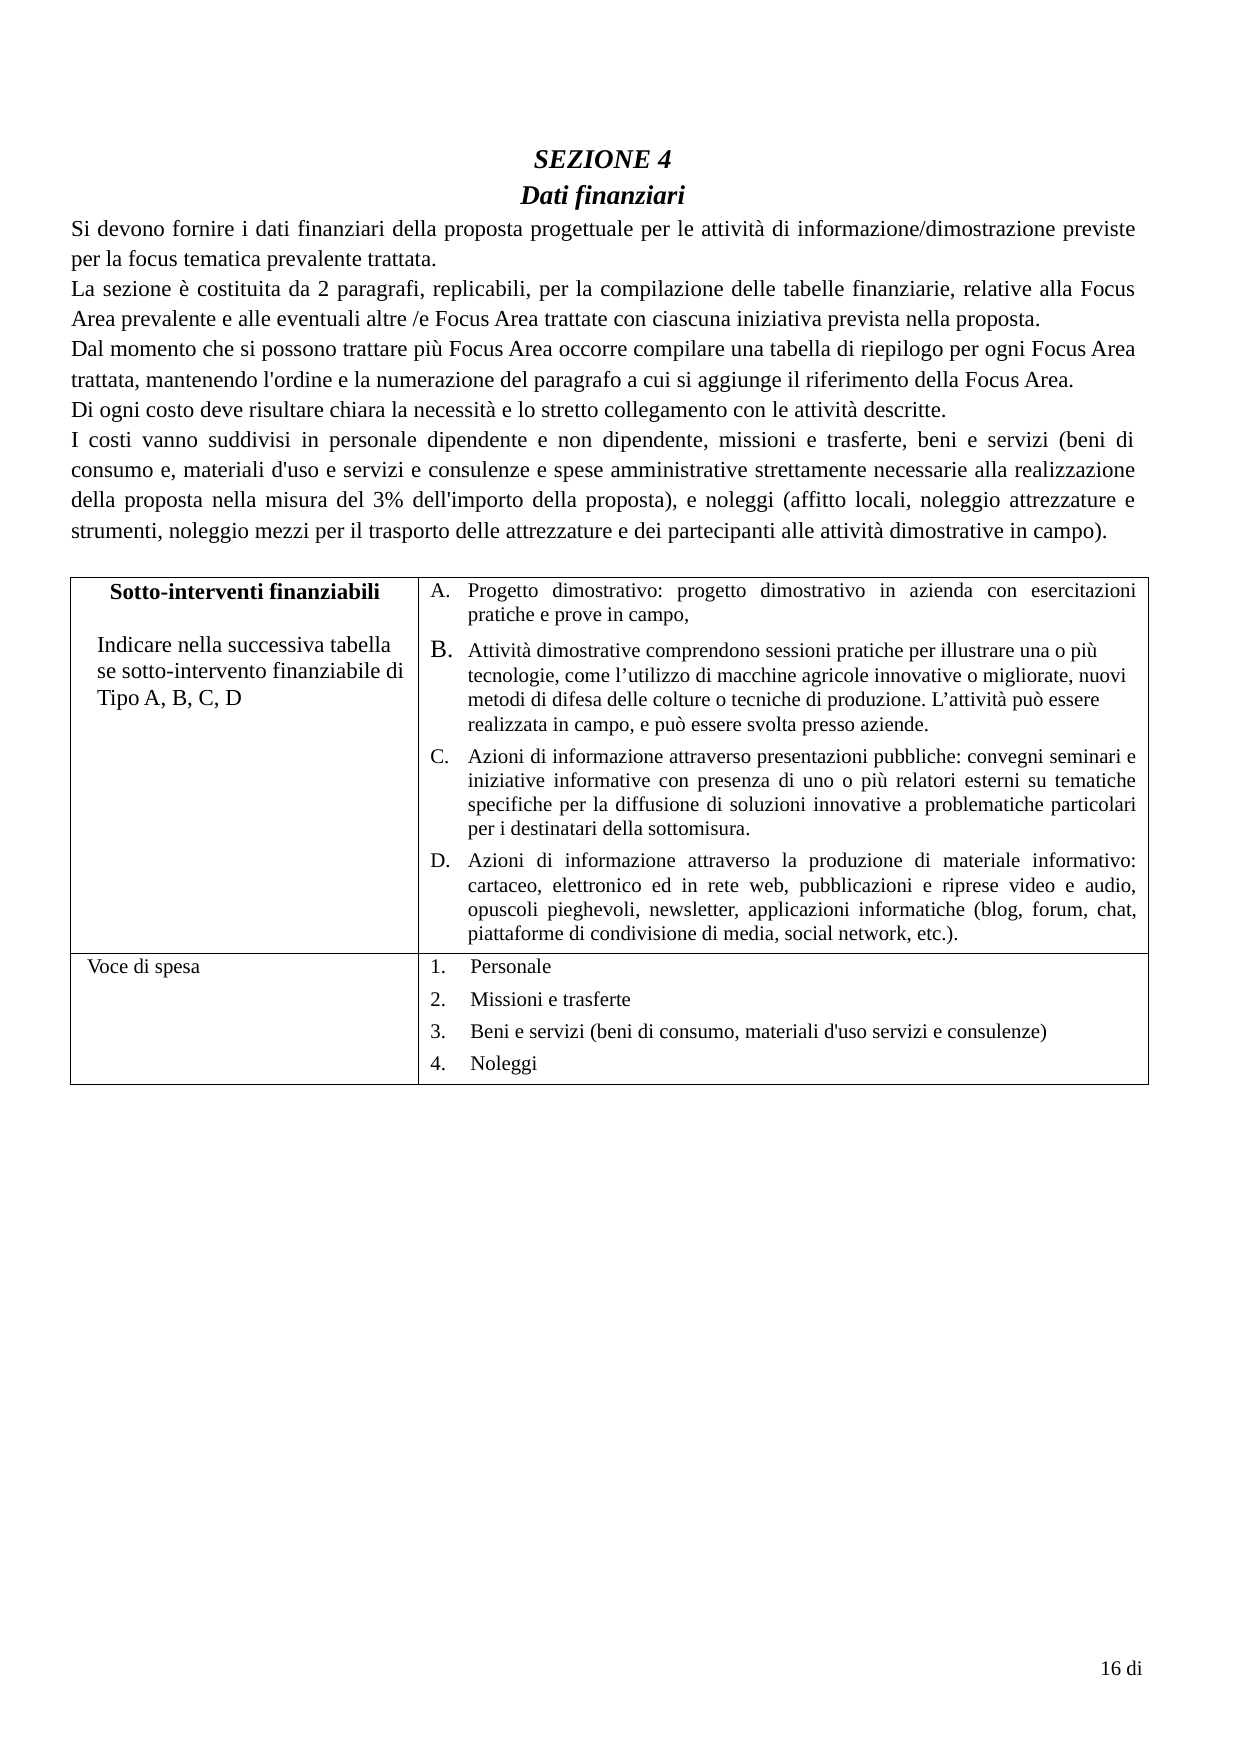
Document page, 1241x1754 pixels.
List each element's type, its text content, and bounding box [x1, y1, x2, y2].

text La sezione è costituita da 2 paragrafi, replicabili, per la compilazione delle tabelle finanziarie, relative alla Focus Area prevalente e alle eventuali altre /e Focus Area trattate con ciascuna iniziativa prevista nella proposta. [71, 275, 1137, 332]
text Si devono fornire i dati finanziari della proposta progettuale per le attività di informazione/dimostrazione previste per la focus tematica prevalente trattata. [71, 214, 1137, 271]
text Dal momento che si possono trattare più Focus Area occorre compilare una tabella di riepilogo per ogni Focus Area trattata, mantenendo l'ordine e la numerazione del paragrafo a cui si aggiunge il riferimento della Focus Area. [71, 335, 1137, 392]
table_header Sotto-interventi finanziabili Indicare nella successiva tabella se sotto-intervento finanziabile di Tipo A, B, C, D [71, 578, 418, 953]
table_cell Personale Missioni e trasferte Beni e servizi (beni di consumo, materiali d'uso servizi e consulenze) Noleggi [419, 954, 1148, 1084]
text I costi vanno suddivisi in personale dipendente e non dipendente, missioni e trasferte, beni e servizi (beni di consumo e, materiali d'uso e servizi e consulenze e spese amministrative strettamente necessarie alla realizzazione della proposta nella misura del 3% dell'importo della proposta), e noleggi (affitto locali, noleggio attrezzature e strumenti, noleggio mezzi per il trasporto delle attrezzature e dei partecipanti alle attività dimostrative in campo). [71, 426, 1137, 543]
subtitle SEZIONE 4 Dati finanziari [71, 143, 1137, 210]
table_cell Voce di spesa [71, 954, 418, 1084]
table_header Progetto dimostrativo: progetto dimostrativo in azienda con esercitazioni pratiche e prove in campo, Attività dimostrative comprendono sessioni pratiche per illustrare una o più tecnologie, come l’utilizzo di macchine agricole innovative o migliorate, nuovi metodi di difesa delle colture o tecniche di produzione. L’attività può essere realizzata in campo, e può essere svolta presso aziende. Azioni di informazione attraverso presentazioni pubbliche: convegni seminari e iniziative informative con presenza di uno o più relatori esterni su tematiche specifiche per la diffusione di soluzioni innovative a problematiche particolari per i destinatari della sottomisura. Azioni di informazione attraverso la produzione di materiale informativo: cartaceo, elettronico ed in rete web, pubblicazioni e riprese video e audio, opuscoli pieghevoli, newsletter, applicazioni informatiche (blog, forum, chat, piattaforme di condivisione di media, social network, etc.). [419, 578, 1148, 953]
text Di ogni costo deve risultare chiara la necessità e lo stretto collegamento con le attività descritte. [71, 396, 1137, 422]
